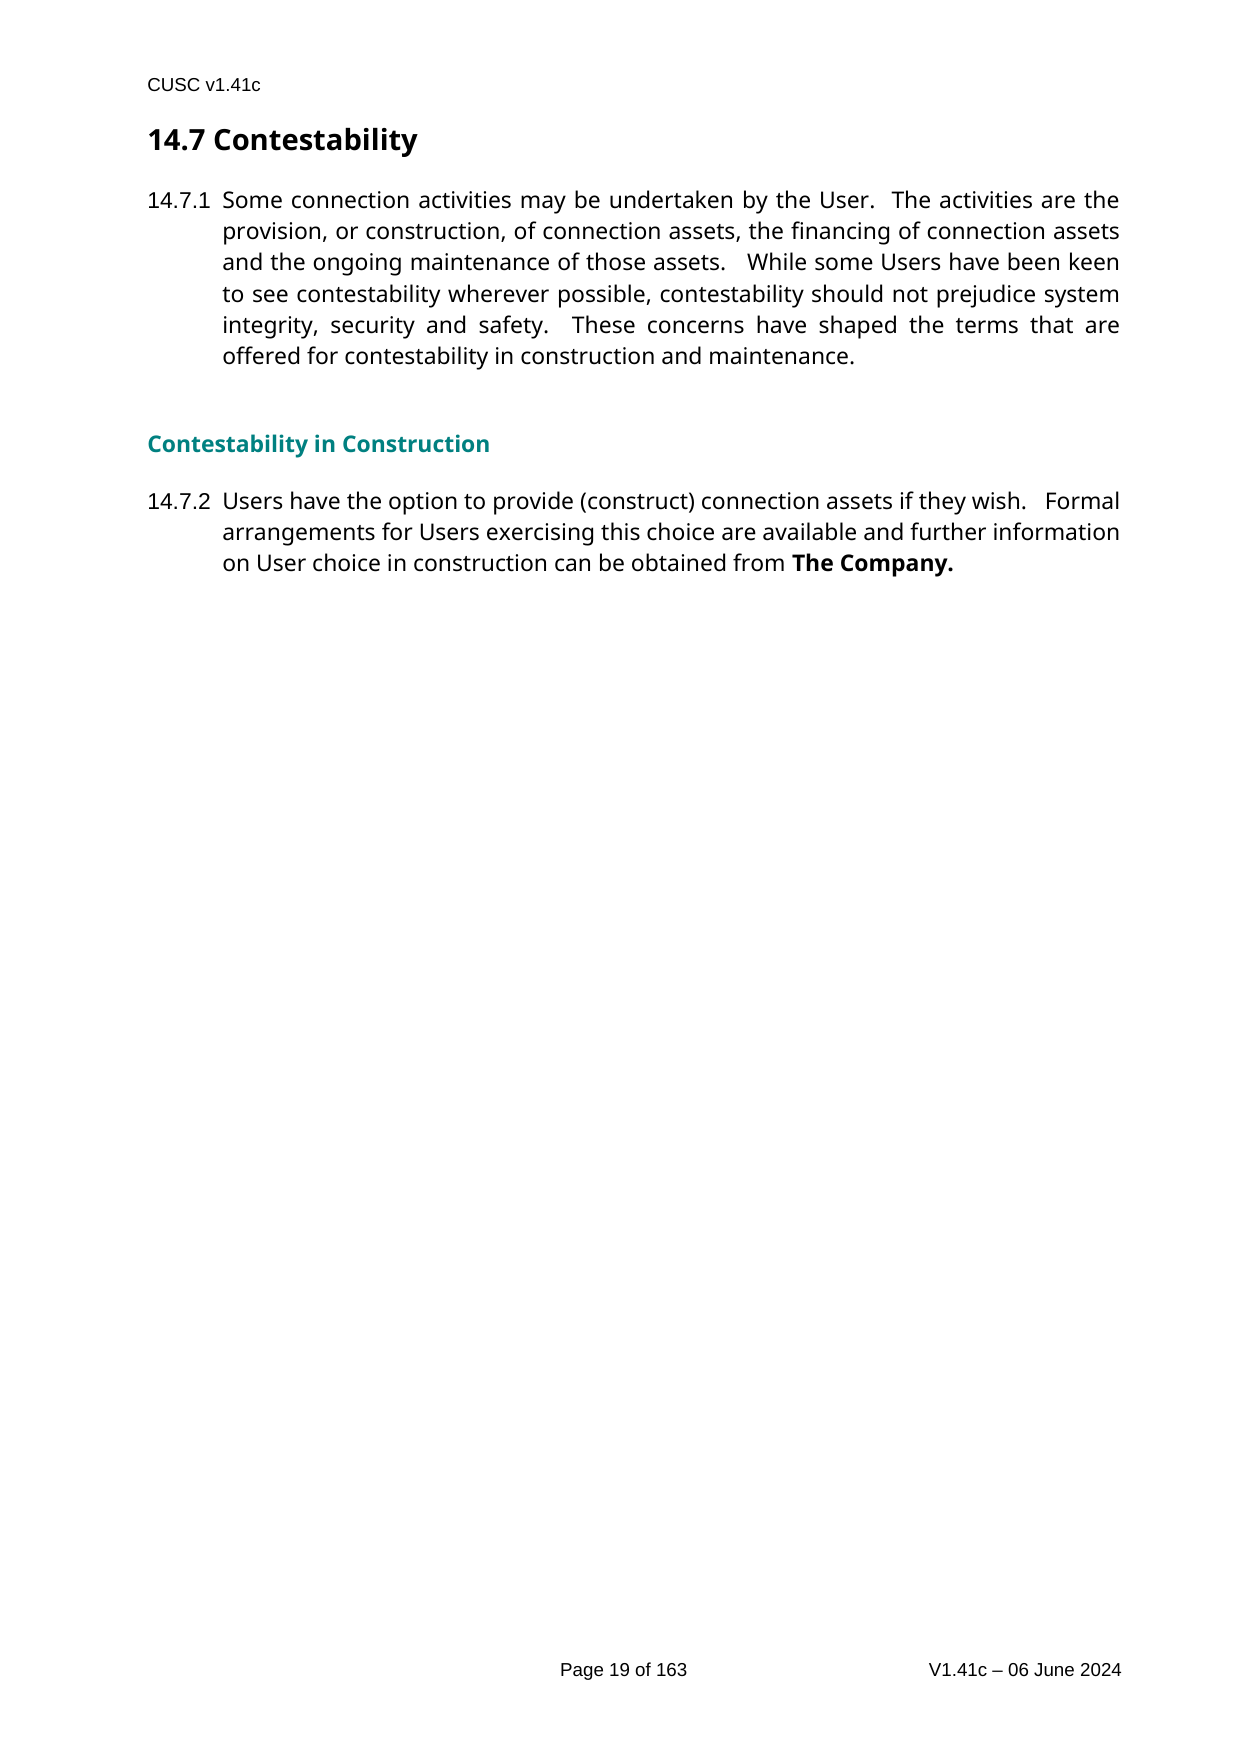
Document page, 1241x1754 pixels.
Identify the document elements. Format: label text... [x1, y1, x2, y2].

list Users have the option to provide (construct) connection assets if they wish. Formal arrangements for Users exercising this choice are available and further information on User choice in construction can be obtained from The Company. [147, 485, 1121, 578]
subtitle Contestability in Construction [147, 428, 1121, 459]
list Some connection activities may be undertaken by the User. The activities are the provision, or construction, of connection assets, the financing of connection assets and the ongoing maintenance of those assets. While some Users have been keen to see contestability wherever possible, contestability should not prejudice system integrity, security and safety. These concerns have shaped the terms that are offered for contestability in construction and maintenance. [147, 184, 1121, 371]
subtitle 14.7 Contestability [147, 119, 1121, 158]
